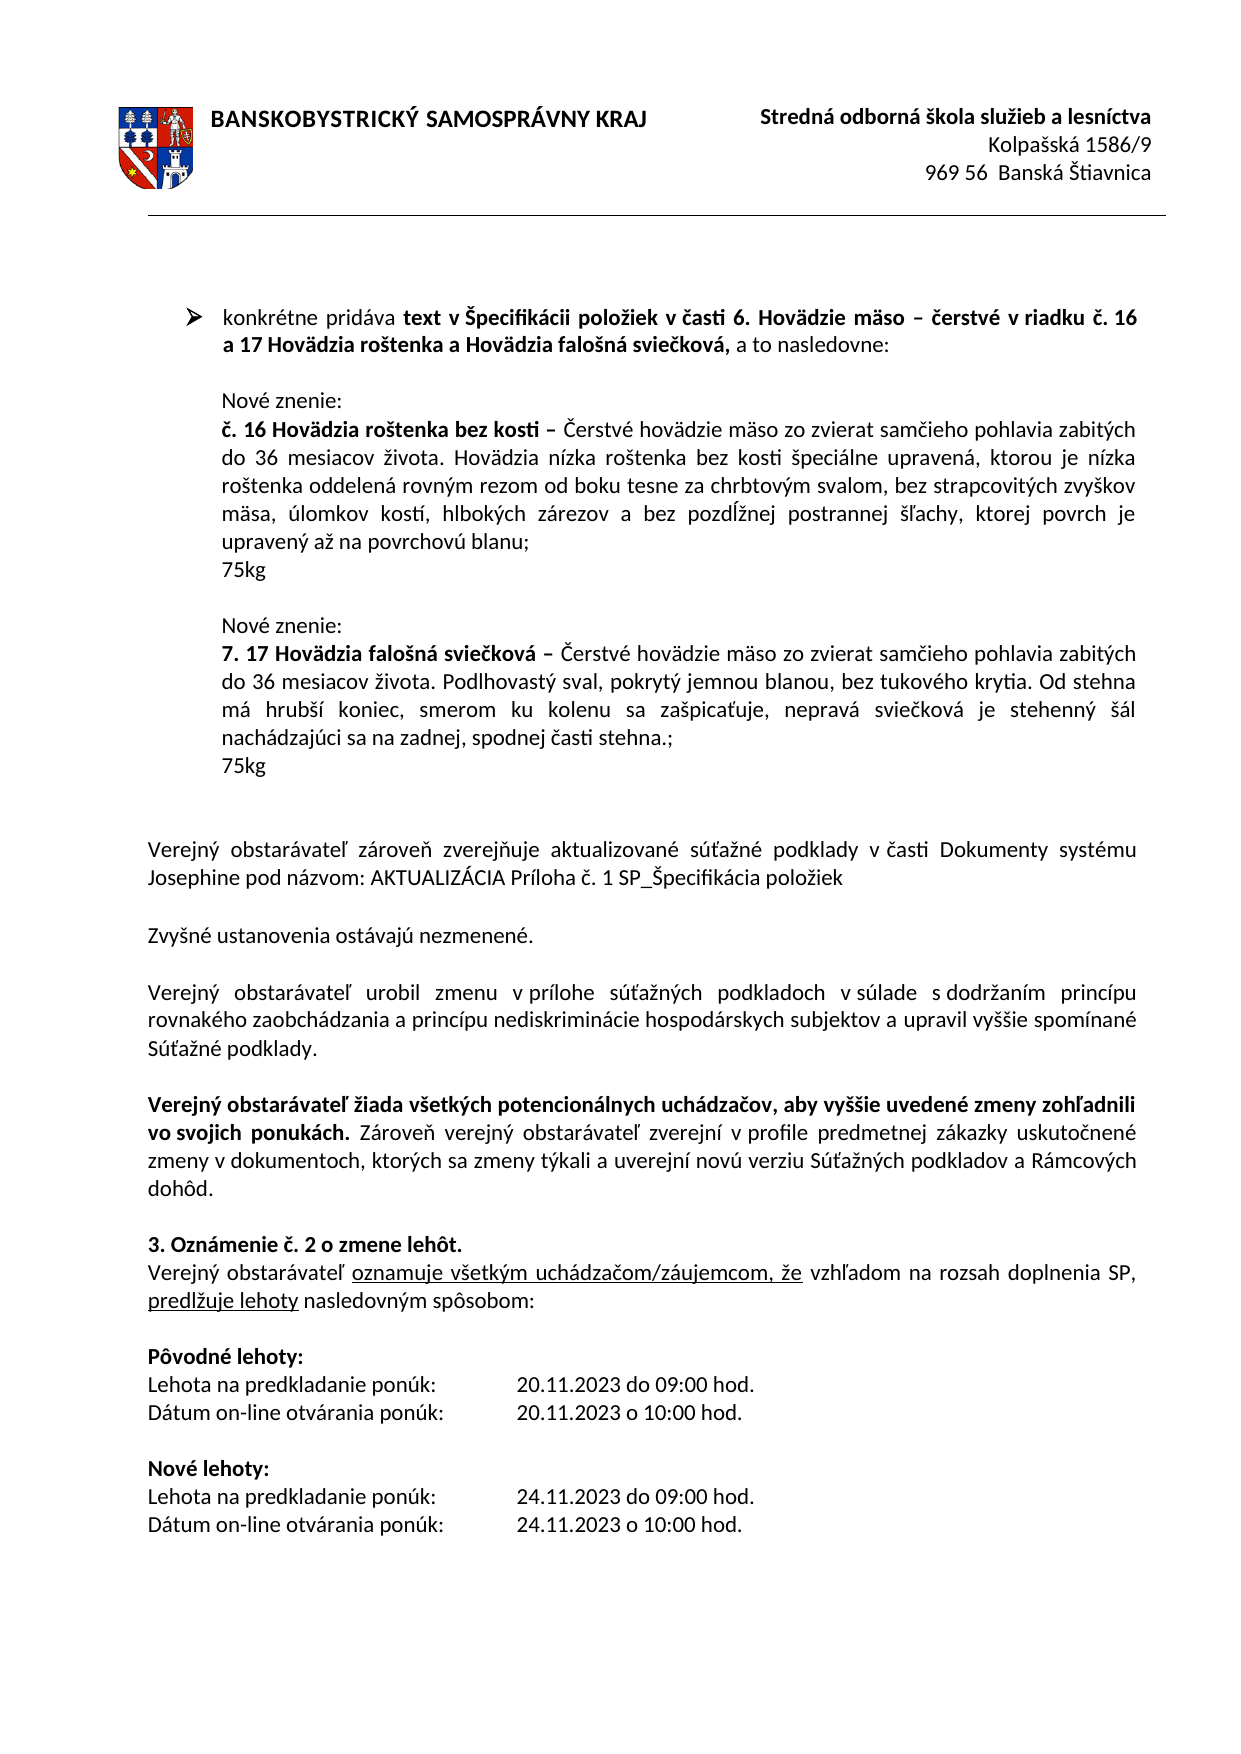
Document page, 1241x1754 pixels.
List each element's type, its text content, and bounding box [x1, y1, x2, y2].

picture [117, 107, 193, 189]
text č. 16 Hovädzia roštenka bez kosti – Čerstvé hovädzie mäso zo zvierat samčieho pohlavia zabitých do 36 mesiacov života. Hovädzia nízka roštenka bez kosti špeciálne upravená, ktorou je nízka roštenka oddelená rovným rezom od boku tesne za chrbtovým svalom, bez strapcovitých zvyškov mäsa, úlomkov kostí, hlbokých zárezov a bez pozdĺžnej postrannej šľachy, ktorej povrch je upravený až na povrchovú blanu; [221, 415, 1137, 555]
text 7. 17 Hovädzia falošná sviečková – Čerstvé hovädzie mäso zo zvierat samčieho pohlavia zabitých do 36 mesiacov života. Podlhovastý sval, pokrytý jemnou blanou, bez tukového krytia. Od stehna má hrubší koniec, smerom ku kolenu sa zašpicaťuje, nepravá sviečková je stehenný šál nachádzajúci sa na zadnej, spodnej časti stehna.; [221, 639, 1137, 751]
text Dátum on-line otvárania ponúk: 24.11.2023 o 10:00 hod. [148, 1510, 1137, 1538]
text Nové znenie: [221, 387, 1137, 415]
text Verejný obstarávateľ zároveň zverejňuje aktualizované súťažné podklady v časti Dokumenty systému Josephine pod názvom: AKTUALIZÁCIA Príloha č. 1 SP_Špecifikácia položiek [148, 835, 1137, 891]
text Verejný obstarávateľ oznamuje všetkým uchádzačom/záujemcom, že vzhľadom na rozsah doplnenia SP, predlžuje lehoty nasledovným spôsobom: [148, 1258, 1137, 1314]
text Nové znenie: [221, 611, 1137, 639]
text Lehota na predkladanie ponúk: 24.11.2023 do 09:00 hod. [148, 1482, 1137, 1510]
text Pôvodné lehoty: [148, 1342, 1137, 1370]
text Verejný obstarávateľ urobil zmenu v prílohe súťažných podkladoch v súlade s dodržaním princípu rovnakého zaobchádzania a princípu nediskriminácie hospodárskych subjektov a upravil vyššie spomínané Súťažné podklady. [148, 978, 1137, 1062]
text Verejný obstarávateľ žiada všetkých potencionálnych uchádzačov, aby vyššie uvedené zmeny zohľadnili vo svojich ponukách. Zároveň verejný obstarávateľ zverejní v profile predmetnej zákazky uskutočnené zmeny v dokumentoch, ktorých sa zmeny týkali a uverejní novú verziu Súťažných podkladov a Rámcových dohôd. [148, 1090, 1137, 1202]
list konkrétne pridáva text v Špecifikácii položiek v časti 6. Hovädzie mäso – čerstvé v riadku č. 16 a 17 Hovädzia roštenka a Hovädzia falošná sviečková, a to nasledovne: [185, 303, 1137, 359]
text 75kg [221, 751, 1137, 779]
text Zvyšné ustanovenia ostávajú nezmenené. [148, 922, 1137, 949]
list Nové lehoty: [148, 1454, 1137, 1482]
list Dátum on-line otvárania ponúk: 20.11.2023 o 10:00 hod. [148, 1398, 1137, 1426]
list 3. Oznámenie č. 2 o zmene lehôt. [148, 1230, 1137, 1258]
text 75kg [221, 555, 1137, 583]
text Lehota na predkladanie ponúk: 20.11.2023 do 09:00 hod. [148, 1370, 1137, 1398]
